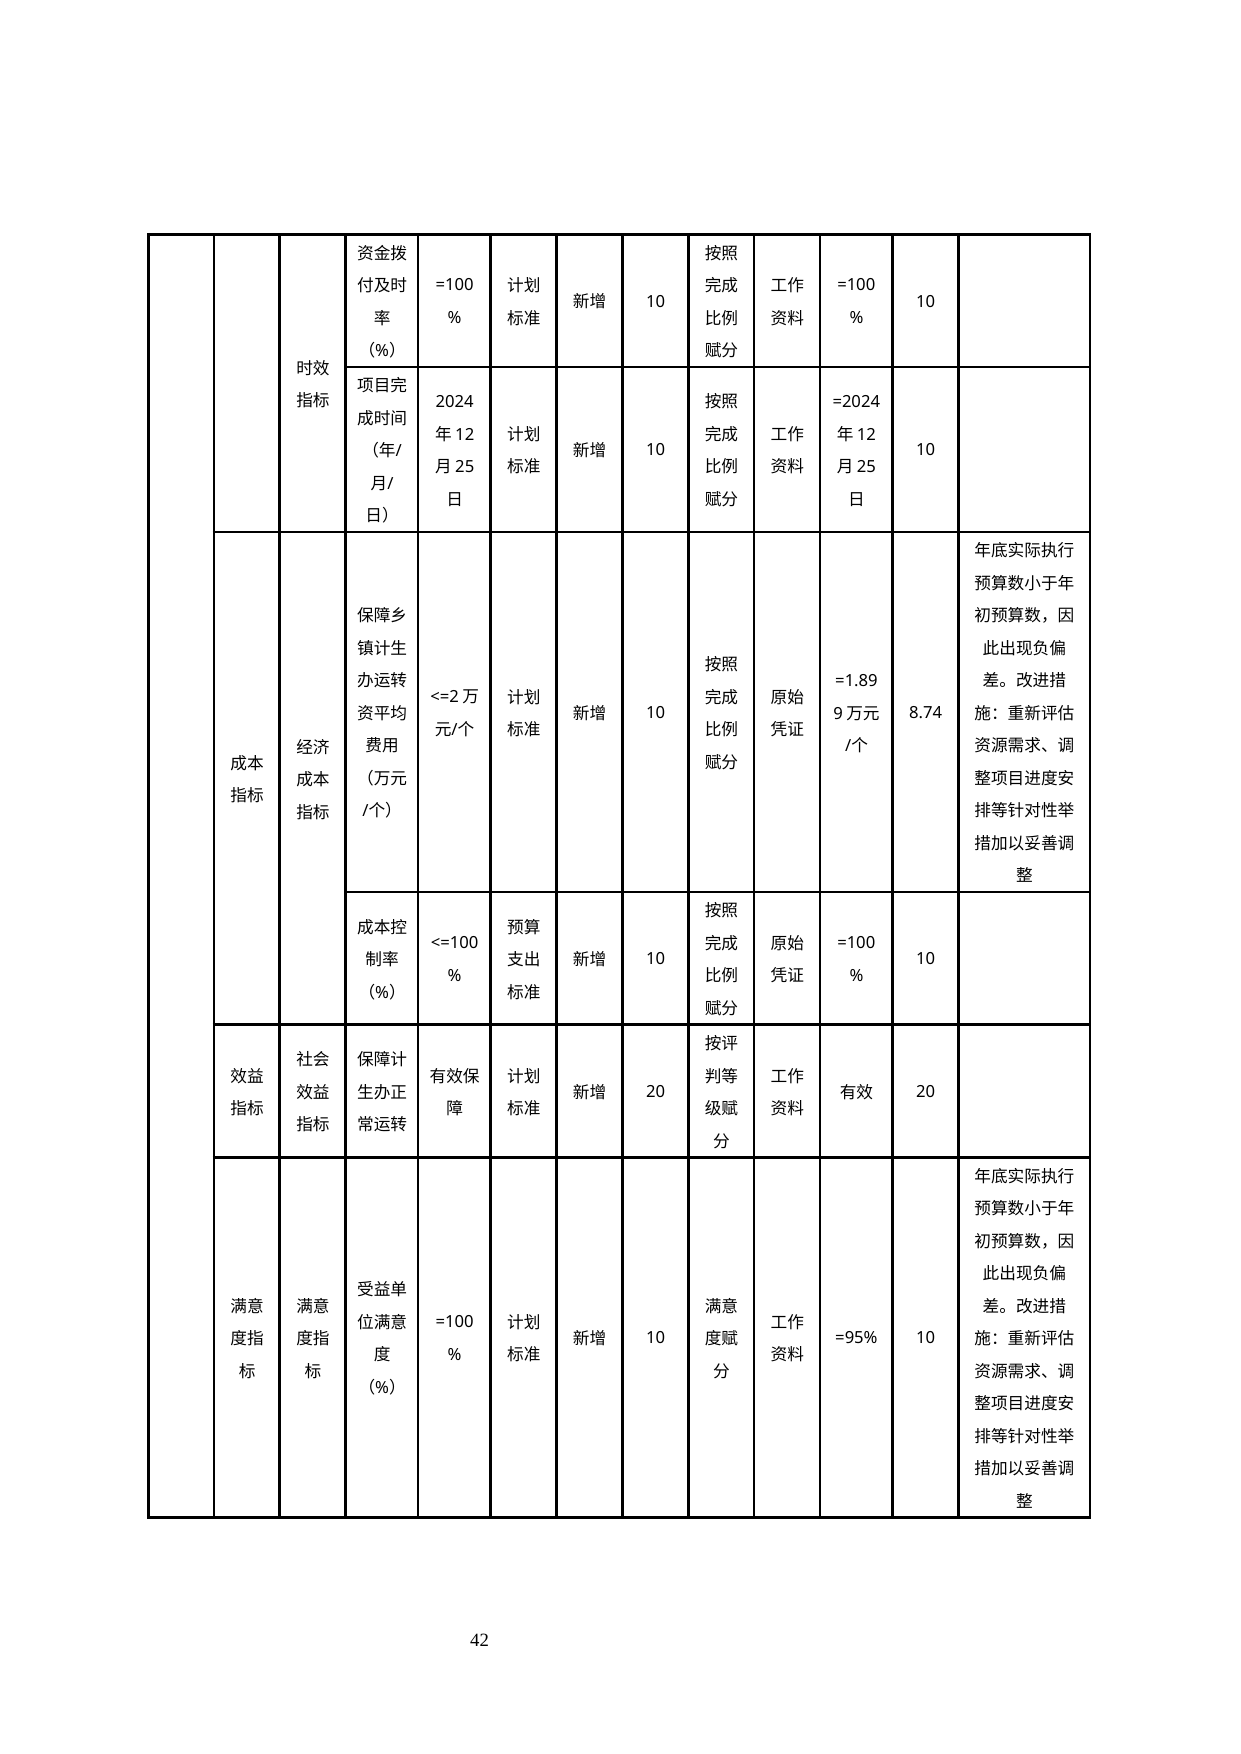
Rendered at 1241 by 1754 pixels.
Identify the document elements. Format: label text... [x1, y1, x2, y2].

table_cell 按照完成比例赋分 [690, 893, 753, 1023]
table_cell 按照完成比例赋分 [690, 533, 753, 891]
table_cell 保障乡镇计生办运转资平均费用（万元/个） [347, 533, 417, 891]
table_cell 8.74 [894, 533, 957, 891]
table_cell =2024年12月25日 [821, 368, 891, 531]
table_cell 效益指标 [215, 1026, 278, 1156]
table_cell <=2万元/个 [419, 533, 489, 891]
table_cell 资金拨付及时率（%） [347, 236, 417, 366]
table_cell 原始凭证 [755, 533, 819, 891]
table_cell 2024年12月25日 [419, 368, 489, 531]
table_cell 项目完成时间（年/月/日） [347, 368, 417, 531]
table_cell 预算支出标准 [492, 893, 555, 1023]
table_cell 20 [894, 1026, 957, 1156]
table_cell 成本指标 [215, 533, 278, 1023]
table_cell 工作资料 [755, 1026, 819, 1156]
table_cell 10 [894, 893, 957, 1023]
table_cell 新增 [558, 236, 621, 366]
table_cell =100% [821, 893, 891, 1023]
table_cell 10 [624, 1159, 687, 1516]
table_cell 工作资料 [755, 1159, 819, 1516]
table_cell =95% [821, 1159, 891, 1516]
table_cell =100% [821, 236, 891, 366]
table_cell 按照完成比例赋分 [690, 368, 753, 531]
table_cell 计划标准 [492, 368, 555, 531]
table_cell 新增 [558, 893, 621, 1023]
table_cell 工作资料 [755, 236, 819, 366]
table_cell 10 [624, 368, 687, 531]
table_cell 受益单位满意度（%） [347, 1159, 417, 1516]
table_cell 年底实际执行预算数小于年初预算数，因此出现负偏差。改进措施：重新评估资源需求、调整项目进度安排等针对性举措加以妥善调整 [960, 533, 1089, 891]
table_cell 成本控制率（%） [347, 893, 417, 1023]
table_cell 工作资料 [755, 368, 819, 531]
table_cell 计划标准 [492, 1159, 555, 1516]
table_cell [960, 368, 1089, 531]
table_cell 满意度赋分 [690, 1159, 753, 1516]
table_cell 按评判等级赋分 [690, 1026, 753, 1156]
table_cell 10 [624, 533, 687, 891]
table_cell 有效保障 [419, 1026, 489, 1156]
table_cell =100% [419, 236, 489, 366]
table_cell 新增 [558, 1159, 621, 1516]
table_cell 经济成本指标 [281, 533, 344, 1023]
table_cell 10 [624, 236, 687, 366]
table_cell 新增 [558, 533, 621, 891]
table_cell 有效 [821, 1026, 891, 1156]
table_cell 10 [894, 236, 957, 366]
table_cell 计划标准 [492, 236, 555, 366]
table_cell 时效指标 [281, 236, 344, 531]
table_cell 按照完成比例赋分 [690, 236, 753, 366]
table_cell [960, 1026, 1089, 1156]
table_cell 年底实际执行预算数小于年初预算数，因此出现负偏差。改进措施：重新评估资源需求、调整项目进度安排等针对性举措加以妥善调整 [960, 1159, 1089, 1516]
table_cell =1.899万元/个 [821, 533, 891, 891]
table_cell 新增 [558, 1026, 621, 1156]
table_cell 保障计生办正常运转 [347, 1026, 417, 1156]
table_cell 计划标准 [492, 533, 555, 891]
table_cell 10 [624, 893, 687, 1023]
table_cell 20 [624, 1026, 687, 1156]
table_cell 新增 [558, 368, 621, 531]
table_cell [960, 893, 1089, 1023]
table_cell 10 [894, 1159, 957, 1516]
table_cell 满意度指标 [215, 1159, 278, 1516]
table_cell 10 [894, 368, 957, 531]
table_cell 社会效益指标 [281, 1026, 344, 1156]
table_cell =100% [419, 1159, 489, 1516]
table_cell 原始凭证 [755, 893, 819, 1023]
table_cell [960, 236, 1089, 366]
table_cell 计划标准 [492, 1026, 555, 1156]
table_cell <=100% [419, 893, 489, 1023]
table_cell 满意度指标 [281, 1159, 344, 1516]
